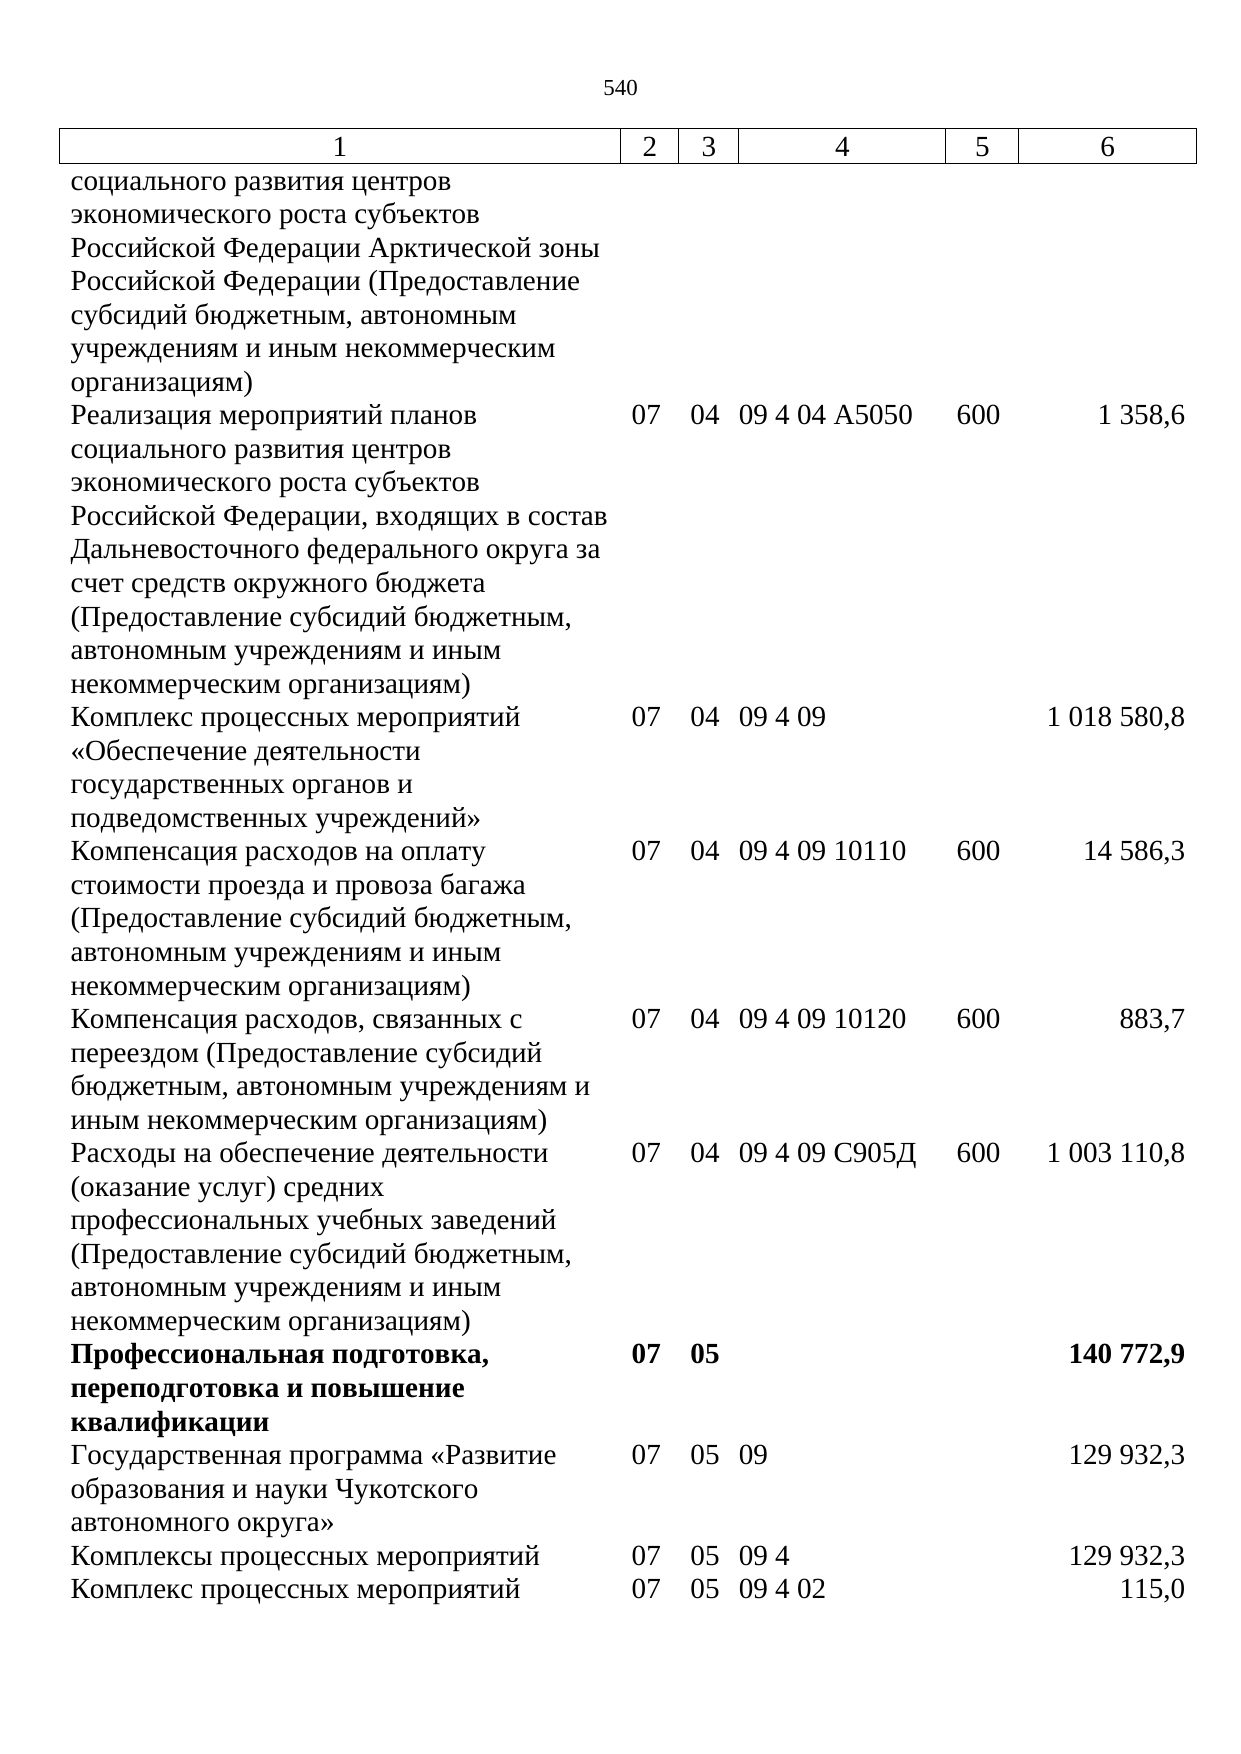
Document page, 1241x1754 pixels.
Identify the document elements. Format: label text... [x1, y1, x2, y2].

table_header 5 [946, 129, 1018, 163]
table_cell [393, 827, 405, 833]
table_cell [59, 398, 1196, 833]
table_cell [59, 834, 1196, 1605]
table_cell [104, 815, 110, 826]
table_header 2 [621, 129, 678, 163]
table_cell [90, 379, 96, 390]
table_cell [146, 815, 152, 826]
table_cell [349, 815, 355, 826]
table_header 1 [60, 129, 620, 163]
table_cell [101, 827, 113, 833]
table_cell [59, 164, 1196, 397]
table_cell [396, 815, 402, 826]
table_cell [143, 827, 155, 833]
table_header 3 [679, 129, 738, 163]
table_header 6 [1019, 129, 1196, 163]
table_header 4 [739, 129, 945, 163]
